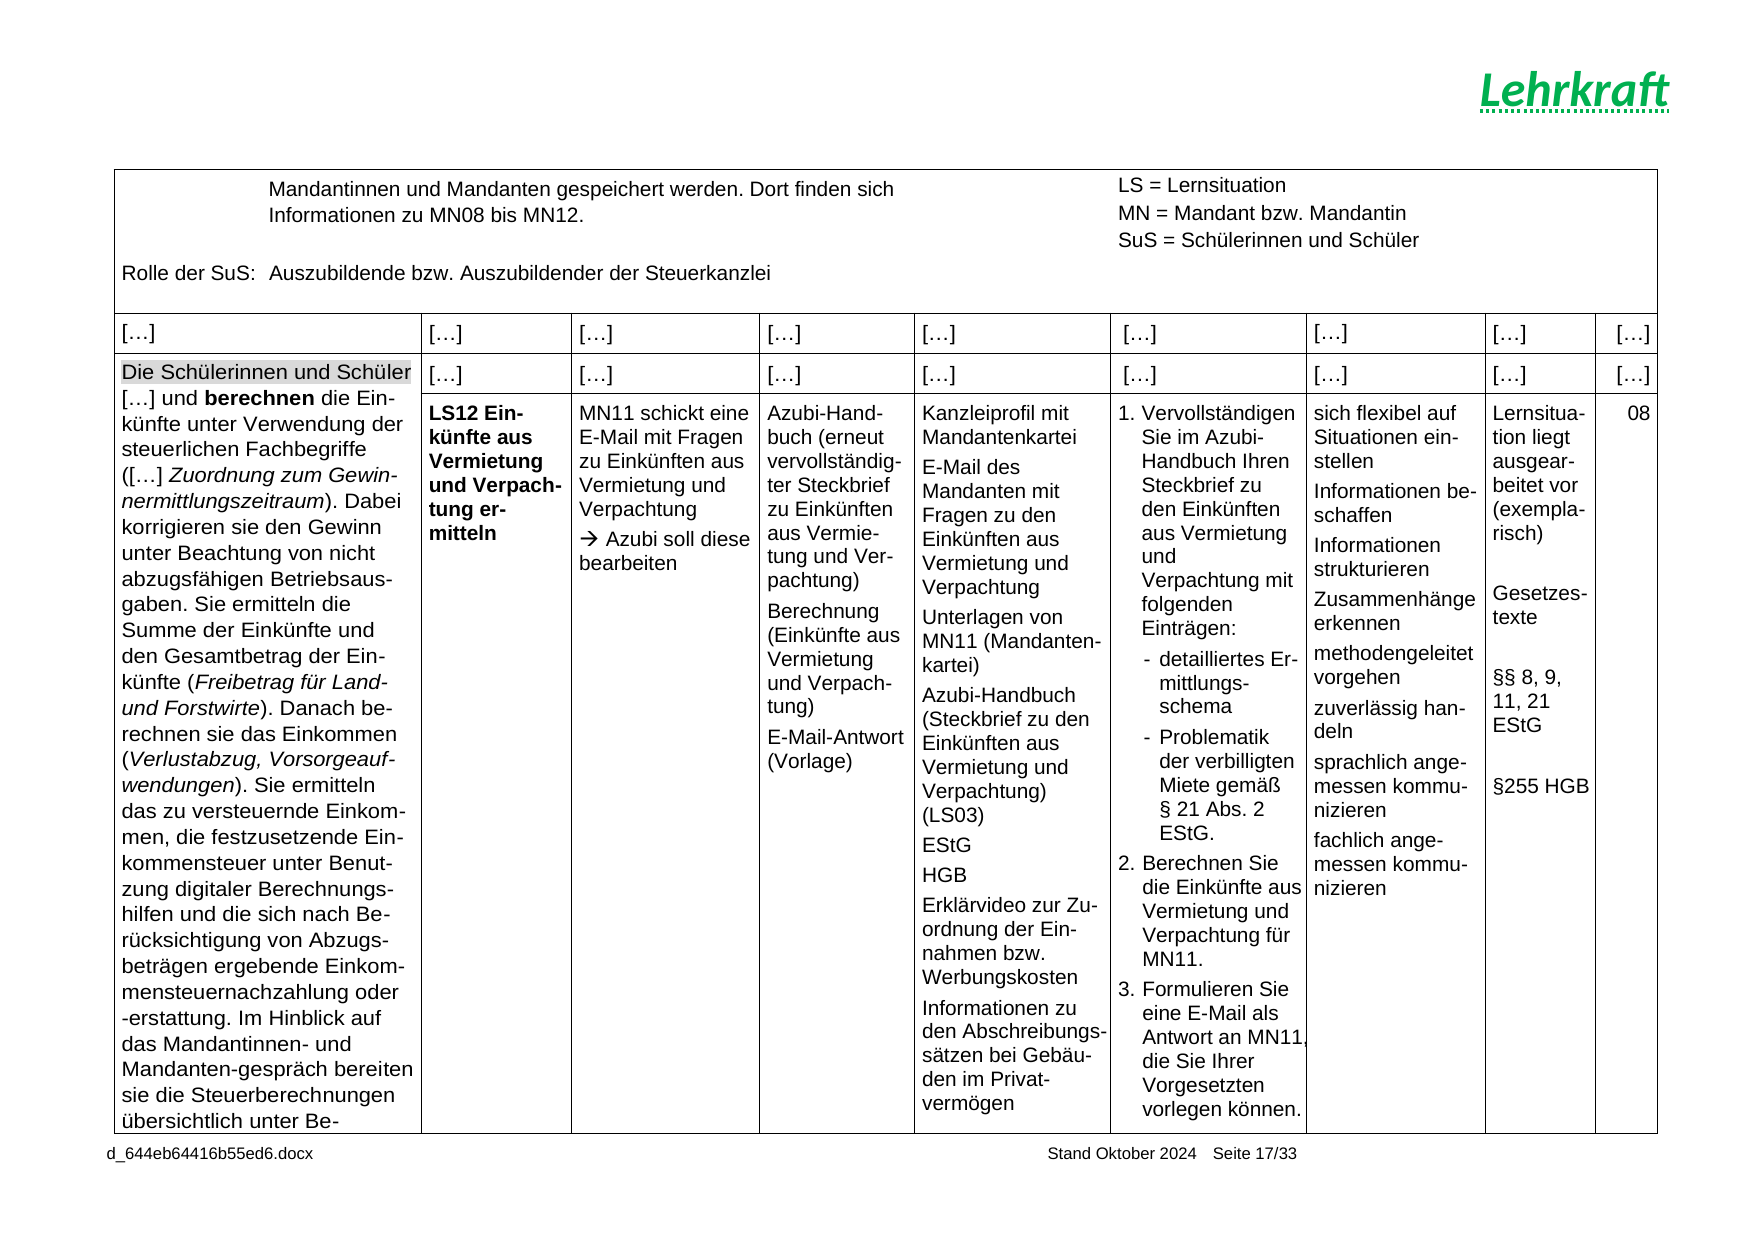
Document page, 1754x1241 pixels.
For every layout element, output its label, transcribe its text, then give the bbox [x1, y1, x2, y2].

table_cell […] [760, 354, 914, 393]
table_cell […] [915, 314, 1110, 352]
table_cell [1486, 394, 1595, 1133]
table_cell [572, 394, 759, 1133]
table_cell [760, 394, 914, 1133]
table_cell […] [572, 314, 759, 352]
table_cell […] [760, 314, 914, 352]
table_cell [115, 170, 914, 313]
table_cell […] [422, 354, 571, 393]
table_cell […] [1111, 354, 1306, 393]
table_cell […] [1486, 314, 1595, 352]
table_cell 08 [1596, 394, 1657, 1133]
table_cell Die Schülerinnen und Schüler […] und berechnen die Einkünfte unter Verwendung der steuerlichen Fachbegriffe ([…] Zuordnung zum Gewinnermittlungszeitraum). Dabei korrigieren sie den Gewinn unter Beachtung von nicht abzugsfähigen Betriebsausgaben. Sie ermitteln die Summe der Einkünfte und den Gesamtbetrag der Einkünfte (Freibetrag für Land- und Forstwirte). Danach berechnen sie das Einkommen (Verlustabzug, Vorsorgeaufwendungen). Sie ermitteln das zu versteuernde Einkommen, die festzusetzende Einkommensteuer unter Benutzung digitaler Berechnungshilfen und die sich nach Berücksichtigung von Abzugsbeträgen ergebende Einkommensteuernachzahlung oder -erstattung. Im Hinblick auf das Mandantinnen- und Mandanten-gespräch bereiten sie die Steuerberechnungen übersichtlich unter Berücksichtigung der steuerlichen Fachbegriffe auch unter Nutzung digitaler Medien auf. [115, 354, 421, 1133]
table_cell […] [1307, 314, 1485, 352]
table_cell […] [115, 314, 421, 352]
table_cell […] [915, 354, 1110, 393]
table_cell […] [1596, 354, 1657, 393]
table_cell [1307, 394, 1485, 1133]
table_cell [915, 394, 1110, 1133]
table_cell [422, 394, 571, 1133]
table_cell […] [1596, 314, 1657, 352]
table_cell […] [422, 314, 571, 352]
table_cell […] [1307, 354, 1485, 393]
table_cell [915, 170, 1657, 313]
table_cell […] [1111, 314, 1306, 352]
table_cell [1111, 394, 1306, 1133]
table_cell […] [1486, 354, 1595, 393]
table_cell […] [572, 354, 759, 393]
